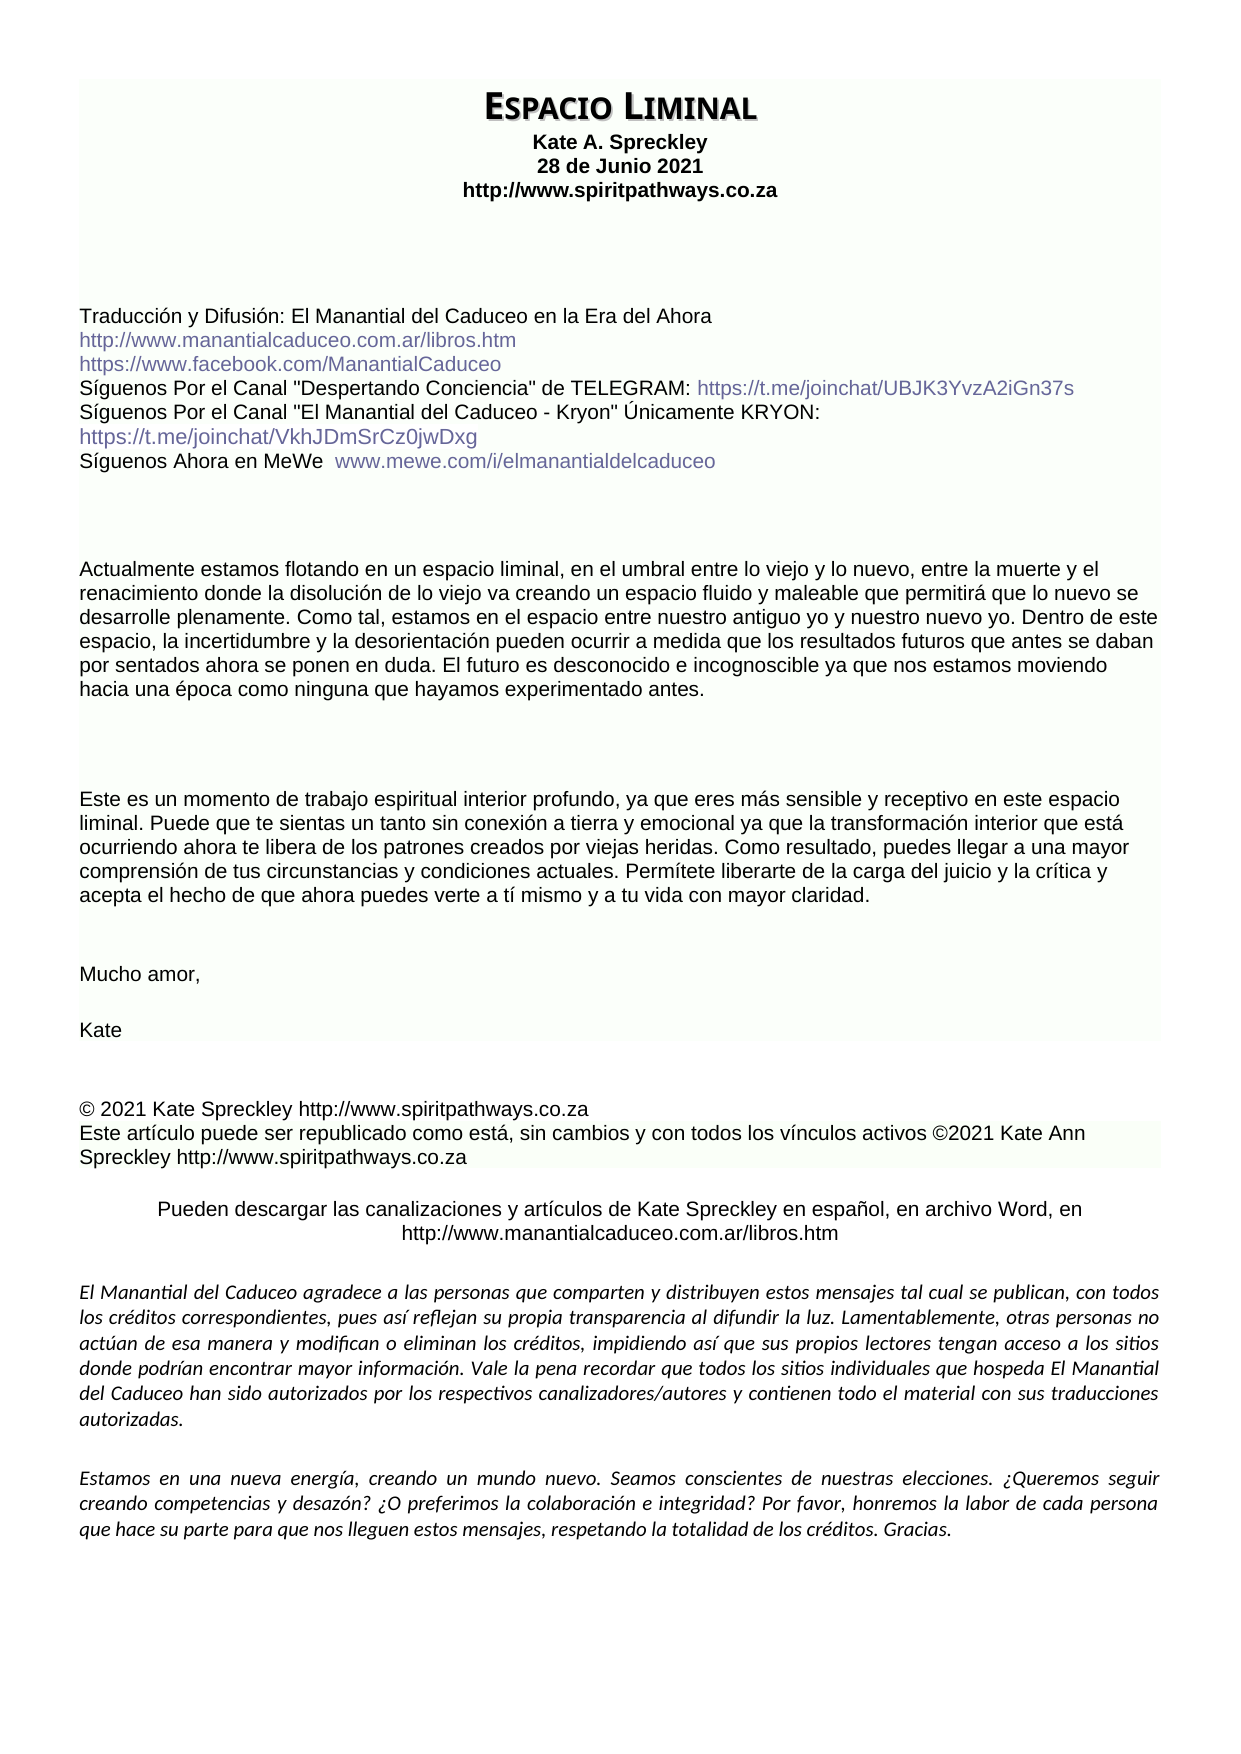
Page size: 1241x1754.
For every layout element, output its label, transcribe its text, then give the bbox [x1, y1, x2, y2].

subtitle Espacio Liminal Kate A. Spreckley 28 de Junio 2021 http://www.spiritpathways.co.za [79, 79, 1161, 202]
text Mucho amor, [79, 938, 1161, 986]
text Estamos en una nueva energía, creando un mundo nuevo. Seamos conscientes de nuestras elecciones. ¿Queremos seguir creando competencias y desazón? ¿O preferimos la colaboración e integridad? Por favor, honremos la labor de cada persona que hace su parte para que nos lleguen estos mensajes, respetando la totalidad de los créditos. Gracias. [79, 1465, 1161, 1541]
text Kate [79, 1017, 1161, 1041]
text Traducción y Difusión: El Manantial del Caduceo en la Era del Ahora http://www.manantialcaduceo.com.ar/libros.htm https://www.facebook.com/ManantialCaduceo Síguenos Por el Canal "Despertando Conciencia" de TELEGRAM: https://t.me/joinchat/UBJK3YvzA2iGn37s Síguenos Por el Canal "El Manantial del Caduceo - Kryon" Únicamente KRYON: https://t.me/joinchat/VkhJDmSrCz0jwDxg Síguenos Ahora en MeWe www.mewe.com/i/elmanantialdelcaduceo [79, 304, 1161, 526]
text Actualmente estamos flotando en un espacio liminal, en el umbral entre lo viejo y lo nuevo, entre la muerte y el renacimiento donde la disolución de lo viejo va creando un espacio fluido y maleable que permitirá que lo nuevo se desarrolle plenamente. Como tal, estamos en el espacio entre nuestro antiguo yo y nuestro nuevo yo. Dentro de este espacio, la incertidumbre y la desorientación pueden ocurrir a medida que los resultados futuros que antes se daban por sentados ahora se ponen en duda. El futuro es desconocido e incognoscible ya que nos estamos moviendo hacia una época como ninguna que hayamos experimentado antes. [79, 557, 1161, 701]
text Este artículo puede ser republicado como está, sin cambios y con todos los vínculos activos ©2021 Kate Ann Spreckley http://www.spiritpathways.co.za [79, 1121, 1161, 1168]
text Este es un momento de trabajo espiritual interior profundo, ya que eres más sensible y receptivo en este espacio liminal. Puede que te sientas un tanto sin conexión a tierra y emocional ya que la transformación interior que está ocurriendo ahora te libera de los patrones creados por viejas heridas. Como resultado, puedes llegar a una mayor comprensión de tus circunstancias y condiciones actuales. Permítete liberarte de la carga del juicio y la crítica y acepta el hecho de que ahora puedes verte a tí mismo y a tu vida con mayor claridad. [79, 787, 1161, 907]
text El Manantial del Caduceo agradece a las personas que comparten y distribuyen estos mensajes tal cual se publican, con todos los créditos correspondientes, pues así reflejan su propia transparencia al difundir la luz. Lamentablemente, otras personas no actúan de esa manera y modifican o eliminan los créditos, impidiendo así que sus propios lectores tengan acceso a los sitios donde podrían encontrar mayor información. Vale la pena recordar que todos los sitios individuales que hospeda El Manantial del Caduceo han sido autorizados por los respectivos canalizadores/autores y contienen todo el material con sus traducciones autorizadas. [79, 1279, 1161, 1431]
text © 2021 Kate Spreckley http://www.spiritpathways.co.za [79, 1073, 1161, 1121]
text Pueden descargar las canalizaciones y artículos de Kate Spreckley en español, en archivo Word, en http://www.manantialcaduceo.com.ar/libros.htm [79, 1197, 1161, 1245]
